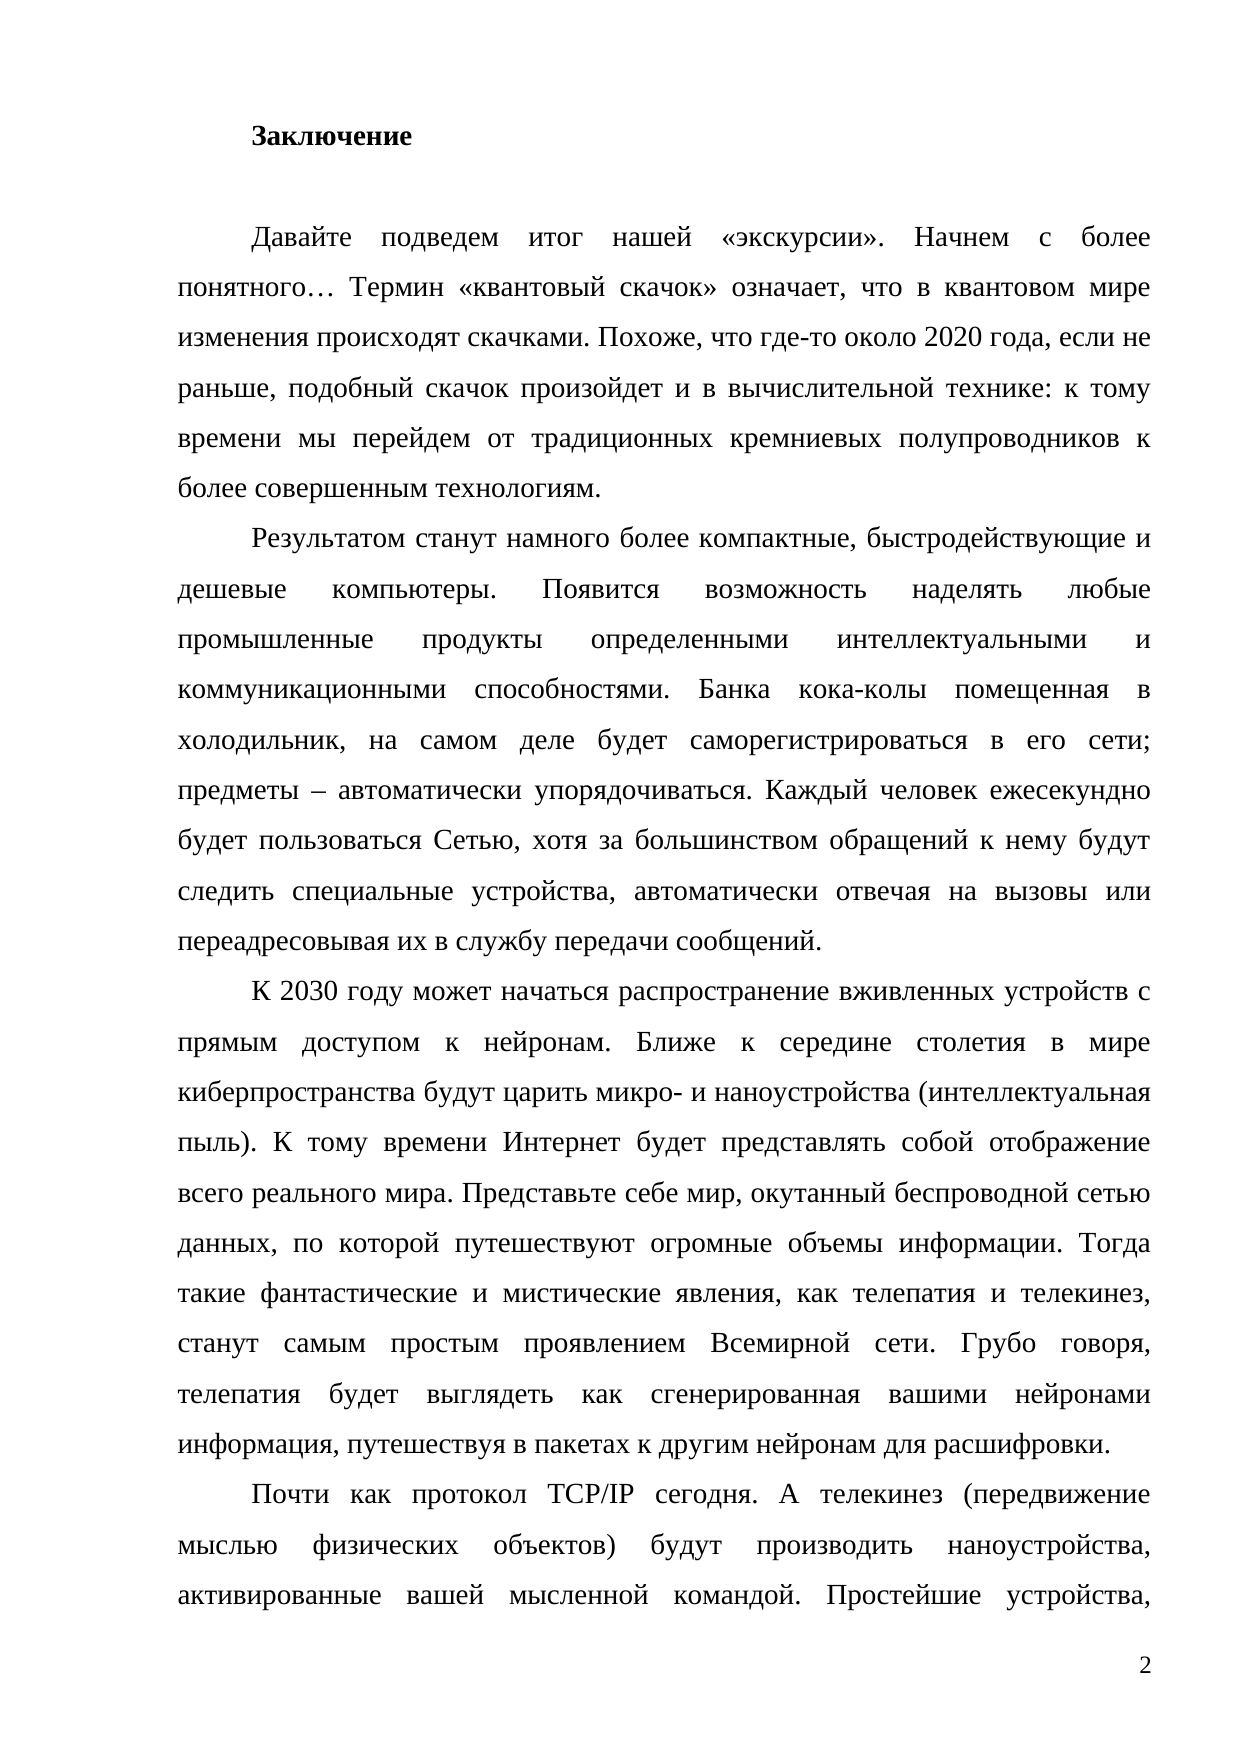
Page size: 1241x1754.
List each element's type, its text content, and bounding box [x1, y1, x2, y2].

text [177, 1477, 1152, 1611]
text Давайте подведем итог нашей «экскурсии». Начнем с более понятного… Термин «квантовый скачок» означает, что в квантовом мире изменения происходят скачками. Похоже, что где-то около 2020 года, если не раньше, подобный скачок произойдет и в вычислительной технике: к тому времени мы перейдем от традиционных кремниевых полупроводников к более совершенным технологиям. [177, 219, 1152, 504]
text К 2030 году может начаться распространение вживленных устройств с прямым доступом к нейронам. Ближе к середине столетия в мире киберпространства будут царить микро- и наноустройства (интеллектуальная пыль). К тому времени Интернет будет представлять собой отображение всего реального мира. Представьте себе мир, окутанный беспроводной сетью данных, по которой путешествуют огромные объемы информации. Тогда такие фантастические и мистические явления, как телепатия и телекинез, станут самым простым проявлением Всемирной сети. Грубо говоря, телепатия будет выглядеть как сгенерированная вашими нейронами информация, путешествуя в пакетах к другим нейронам для расшифровки. [177, 973, 1152, 1460]
text Результатом станут намного более компактные, быстродействующие и дешевые компьютеры. Появится возможность наделять любые промышленные продукты определенными интеллектуальными и коммуникационными способностями. Банка кока-колы помещенная в холодильник, на самом деле будет саморегистрироваться в его сети; предметы – автоматически упорядочиваться. Каждый человек ежесекундно будет пользоваться Сетью, хотя за большинством обращений к нему будут следить специальные устройства, автоматически отвечая на вызовы или переадресовывая их в службу передачи сообщений. [177, 521, 1152, 957]
text Заключение [177, 118, 1152, 152]
